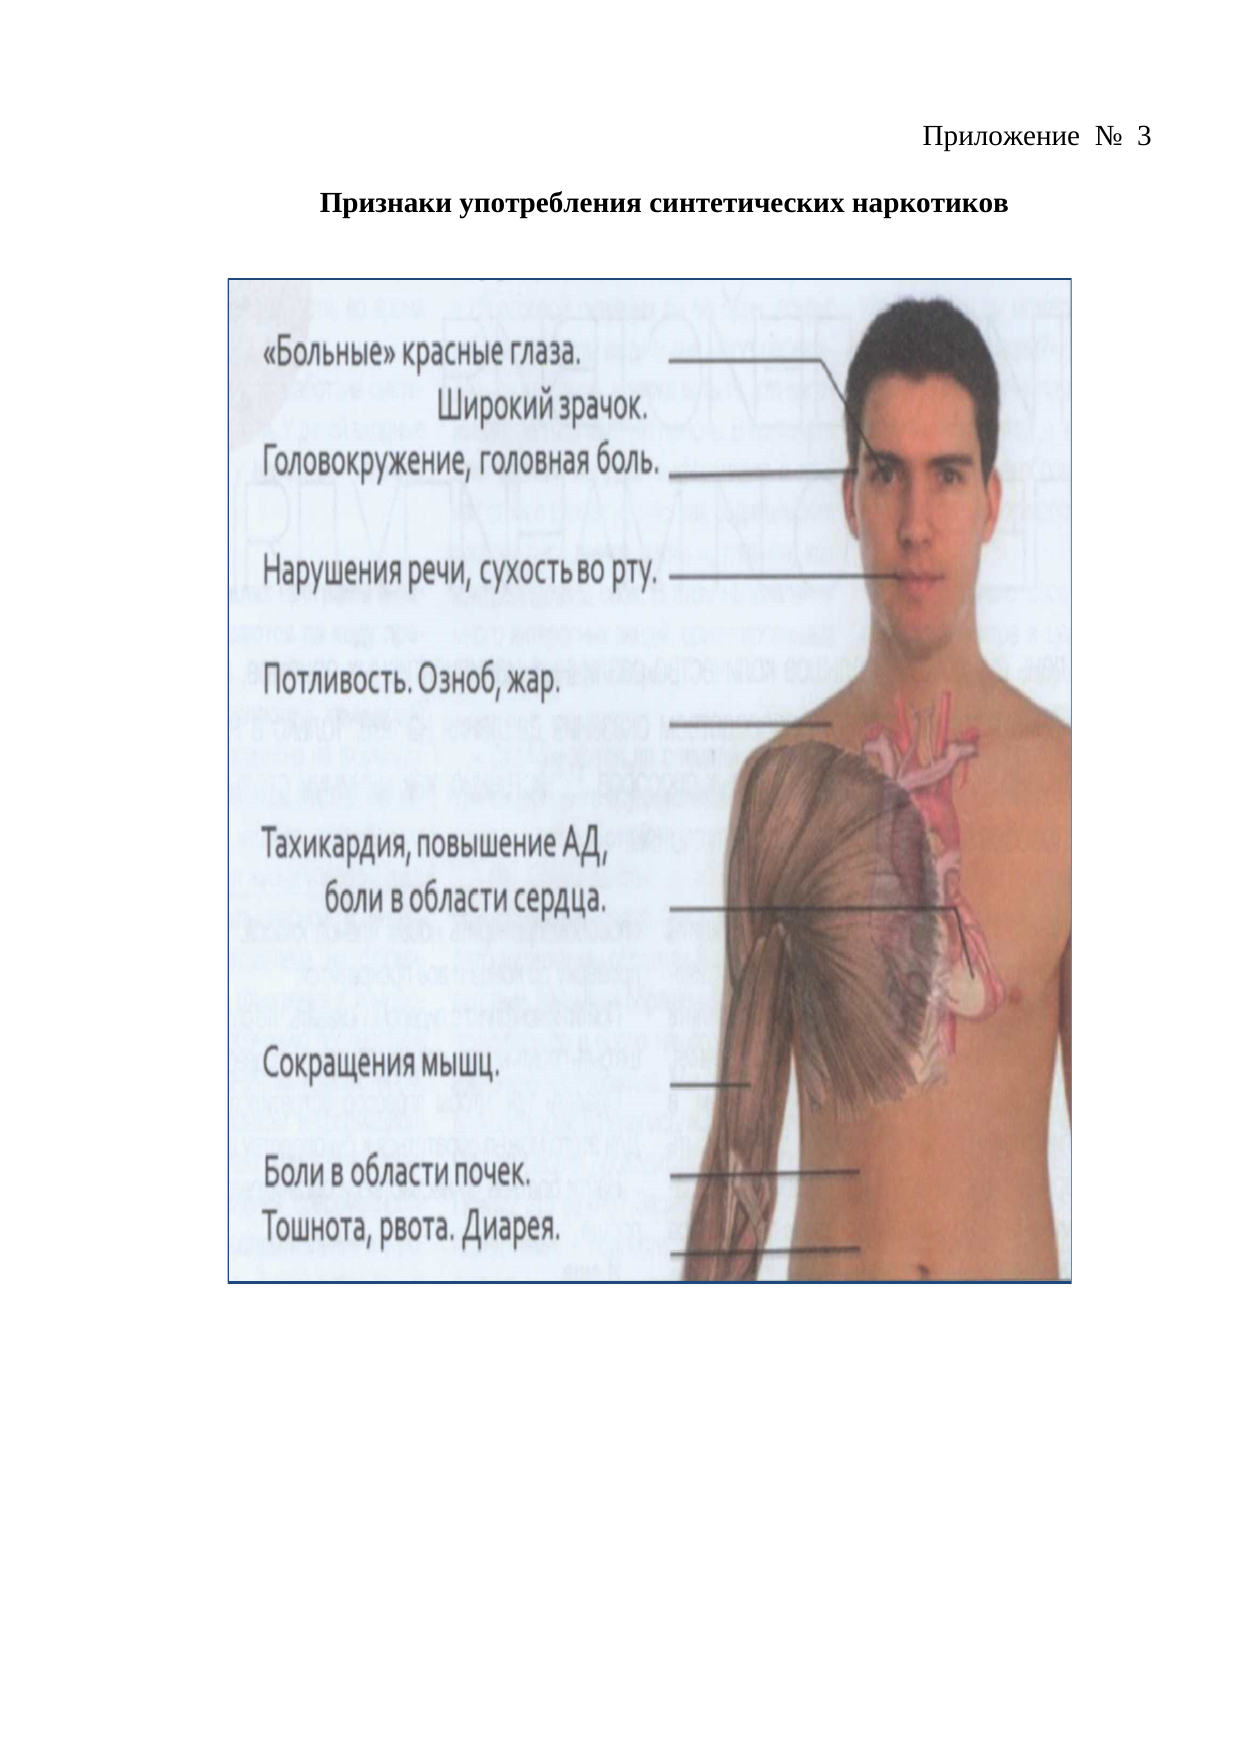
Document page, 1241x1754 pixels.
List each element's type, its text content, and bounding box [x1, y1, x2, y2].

text Приложение № 3 [222, 118, 1152, 152]
picture [227, 278, 1072, 1284]
text Признаки употребления синтетических наркотиков [177, 185, 1152, 219]
